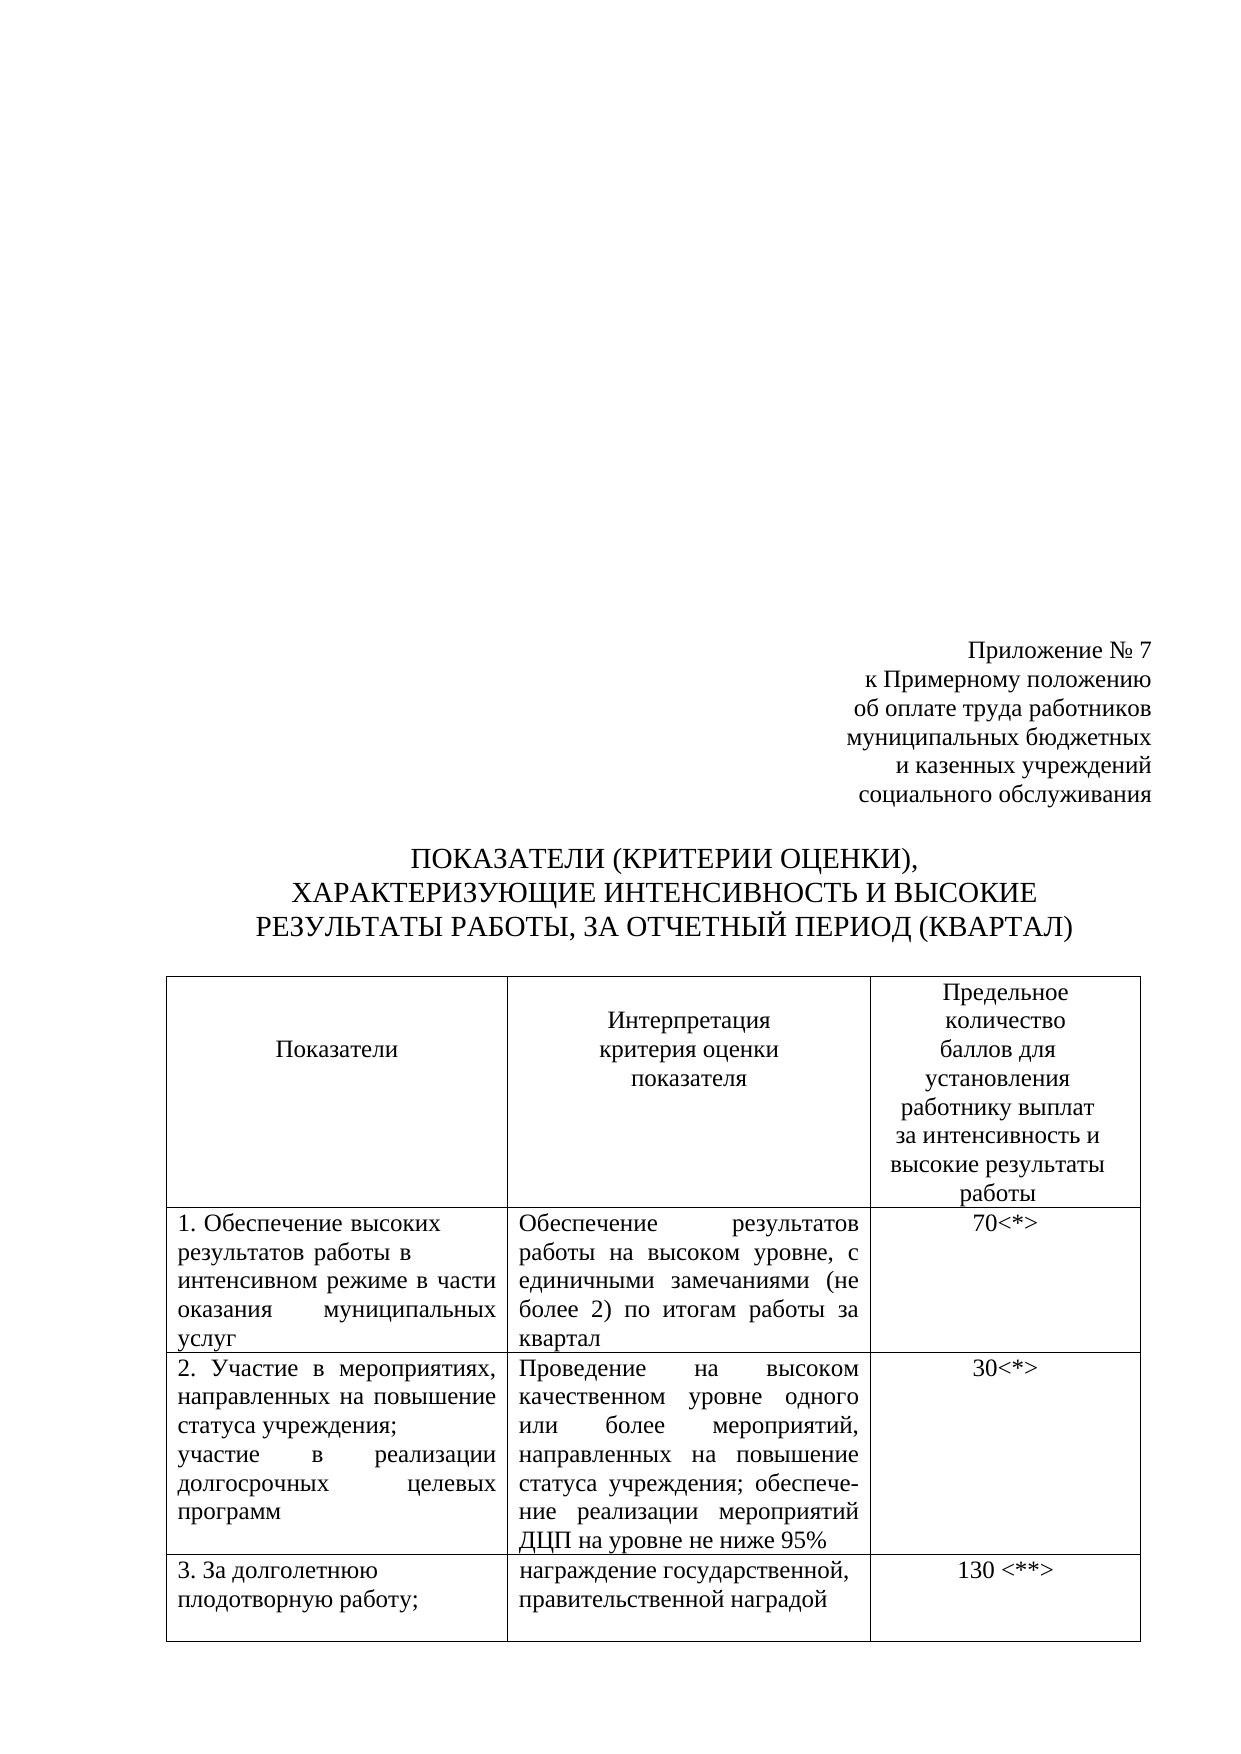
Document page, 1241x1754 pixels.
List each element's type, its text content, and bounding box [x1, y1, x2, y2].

text ХАРАКТЕРИЗУЮЩИЕ ИНТЕНСИВНОСТЬ И ВЫСОКИЕ [177, 875, 1152, 909]
text Приложение № 7 [177, 636, 1152, 664]
table_cell 130 <**> [871, 1555, 1140, 1641]
table_cell Проведение на высоком качественном уровне одного или более мероприятий, направленных на повышение статуса учреждения; обеспече-ние реализации мероприятий ДЦП на уровне не ниже 95% [508, 1353, 870, 1554]
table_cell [508, 1555, 870, 1641]
table_cell 1. Обеспечение высоких результатов работы в интенсивном режиме в части оказания муниципальных услуг [167, 1208, 507, 1352]
text об оплате труда работников [177, 693, 1152, 722]
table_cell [167, 1555, 507, 1641]
text РЕЗУЛЬТАТЫ РАБОТЫ, ЗА ОТЧЕТНЫЙ ПЕРИОД (КВАРТАЛ) [177, 909, 1152, 942]
text ПОКАЗАТЕЛИ (КРИТЕРИИ ОЦЕНКИ), [177, 842, 1152, 875]
text к Примерному положению [177, 664, 1152, 693]
table_header Предельное количество баллов для установления работнику выплат за интенсивность и высокие результаты работы [871, 977, 1140, 1207]
table_cell Обеспечение результатов работы на высоком уровне, с единичными замечаниями (не более 2) по итогам работы за квартал [508, 1208, 870, 1352]
table_cell 30<*> [871, 1353, 1140, 1554]
table_header Интерпретация критерия оценки показателя [508, 977, 870, 1207]
text и казенных учреждений [177, 751, 1152, 779]
text социального обслуживания [177, 779, 1152, 808]
table_cell 2. Участие в мероприятиях, направленных на повышение статуса учреждения; участие в реализации долгосрочных целевых программ [167, 1353, 507, 1554]
table_header Показатели [167, 977, 507, 1207]
table_cell 70<*> [871, 1208, 1140, 1352]
text муниципальных бюджетных [177, 722, 1152, 751]
